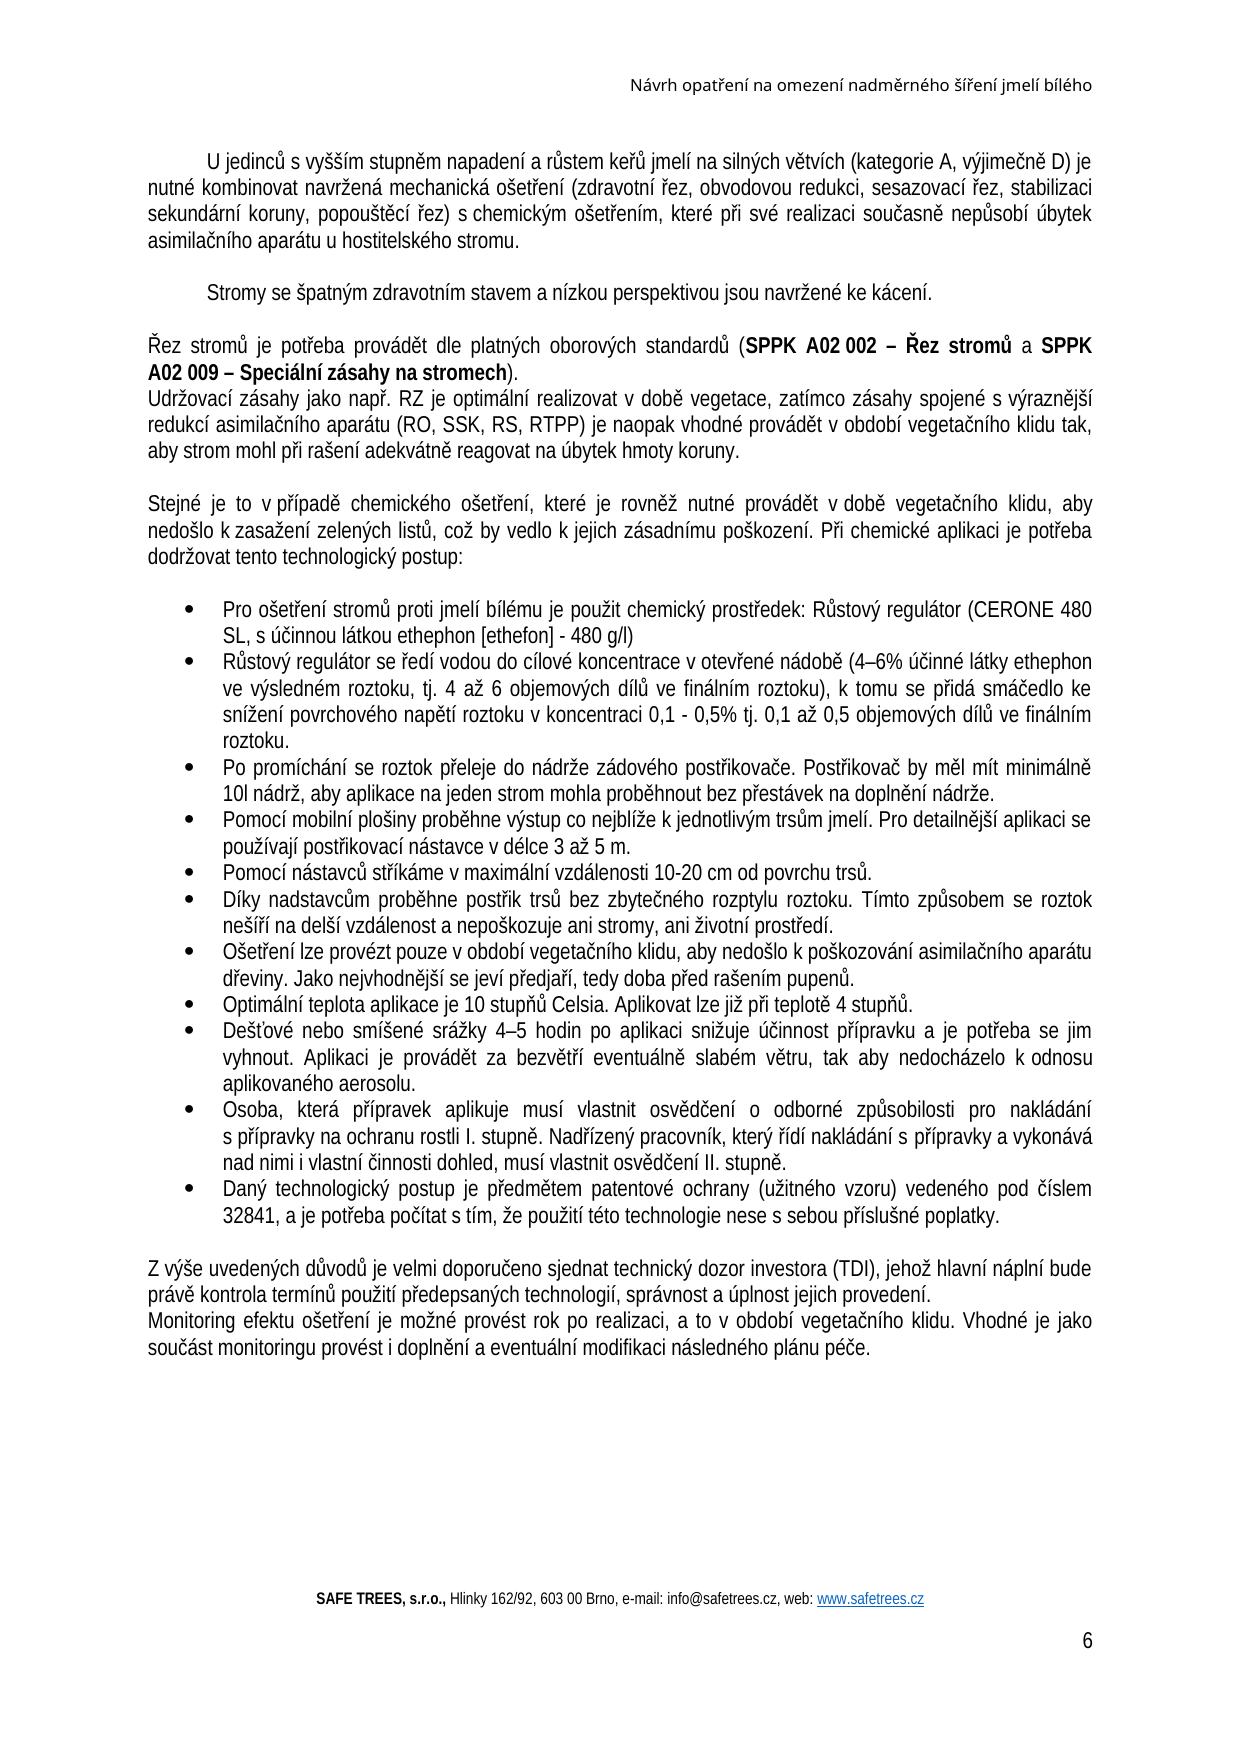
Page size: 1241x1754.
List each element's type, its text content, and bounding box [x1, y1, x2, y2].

text Z výše uvedených důvodů je velmi doporučeno sjednat technický dozor investora (TDI), jehož hlavní náplní bude právě kontrola termínů použití předepsaných technologií, správnost a úplnost jejich provedení. [148, 1254, 1093, 1307]
list Pomocí nástavců stříkáme v maximální vzdálenosti 10-20 cm od povrchu trsů. [185, 859, 1093, 886]
text U jedinců s vyšším stupněm napadení a růstem keřů jmelí na silných větvích (kategorie A, výjimečně D) je nutné kombinovat navržená mechanická ošetření (zdravotní řez, obvodovou redukci, sesazovací řez, stabilizaci sekundární koruny, popouštěcí řez) s chemickým ošetřením, které při své realizaci současně nepůsobí úbytek asimilačního aparátu u hostitelského stromu. [148, 148, 1093, 253]
list Dešťové nebo smíšené srážky 4–5 hodin po aplikaci snižuje účinnost přípravku a je potřeba se jim vyhnout. Aplikaci je provádět za bezvětří eventuálně slabém větru, tak aby nedocházelo k odnosu aplikovaného aerosolu. [185, 1017, 1093, 1096]
list Po promíchání se roztok přeleje do nádrže zádového postřikovače. Postřikovač by měl mít minimálně 10l nádrž, aby aplikace na jeden strom mohla proběhnout bez přestávek na doplnění nádrže. [185, 754, 1093, 806]
list Daný technologický postup je předmětem patentové ochrany (užitného vzoru) vedeného pod číslem 32841, a je potřeba počítat s tím, že použití této technologie nese s sebou příslušné poplatky. [185, 1175, 1093, 1228]
text Stromy se špatným zdravotním stavem a nízkou perspektivou jsou navržené ke kácení. [148, 279, 1093, 306]
text Udržovací zásahy jako např. RZ je optimální realizovat v době vegetace, zatímco zásahy spojené s výraznější redukcí asimilačního aparátu (RO, SSK, RS, RTPP) je naopak vhodné provádět v období vegetačního klidu tak, aby strom mohl při rašení adekvátně reagovat na úbytek hmoty koruny. [148, 385, 1093, 464]
list Díky nadstavcům proběhne postřik trsů bez zbytečného rozptylu roztoku. Tímto způsobem se roztok nešíří na delší vzdálenost a nepoškozuje ani stromy, ani životní prostředí. [185, 886, 1093, 938]
text Monitoring efektu ošetření je možné provést rok po realizaci, a to v období vegetačního klidu. Vhodné je jako součást monitoringu provést i doplnění a eventuální modifikaci následného plánu péče. [148, 1307, 1093, 1360]
list Pro ošetření stromů proti jmelí bílému je použit chemický prostředek: Růstový regulátor (CERONE 480 SL, s účinnou látkou ethephon [ethefon] - 480 g/l) [185, 596, 1093, 648]
list Ošetření lze provézt pouze v období vegetačního klidu, aby nedošlo k poškozování asimilačního aparátu dřeviny. Jako nejvhodnější se jeví předjaří, tedy doba před rašením pupenů. [185, 938, 1093, 991]
text Řez stromů je potřeba provádět dle platných oborových standardů (SPPK A02 002 – Řez stromů a SPPK A02 009 – Speciální zásahy na stromech). [148, 332, 1093, 385]
text Stejné je to v případě chemického ošetření, které je rovněž nutné provádět v době vegetačního klidu, aby nedošlo k zasažení zelených listů, což by vedlo k jejich zásadnímu poškození. Při chemické aplikaci je potřeba dodržovat tento technologický postup: [148, 490, 1093, 569]
list Pomocí mobilní plošiny proběhne výstup co nejblíže k jednotlivým trsům jmelí. Pro detailnější aplikaci se používají postřikovací nástavce v délce 3 až 5 m. [185, 806, 1093, 859]
list Osoba, která přípravek aplikuje musí vlastnit osvědčení o odborné způsobilosti pro nakládání s přípravky na ochranu rostli I. stupně. Nadřízený pracovník, který řídí nakládání s přípravky a vykonává nad nimi i vlastní činnosti dohled, musí vlastnit osvědčení II. stupně. [185, 1096, 1093, 1175]
list Optimální teplota aplikace je 10 stupňů Celsia. Aplikovat lze již při teplotě 4 stupňů. [185, 991, 1093, 1017]
list Růstový regulátor se ředí vodou do cílové koncentrace v otevřené nádobě (4–6% účinné látky ethephon ve výsledném roztoku, tj. 4 až 6 objemových dílů ve finálním roztoku), k tomu se přidá smáčedlo ke snížení povrchového napětí roztoku v koncentraci 0,1 - 0,5% tj. 0,1 až 0,5 objemových dílů ve finálním roztoku. [185, 648, 1093, 754]
